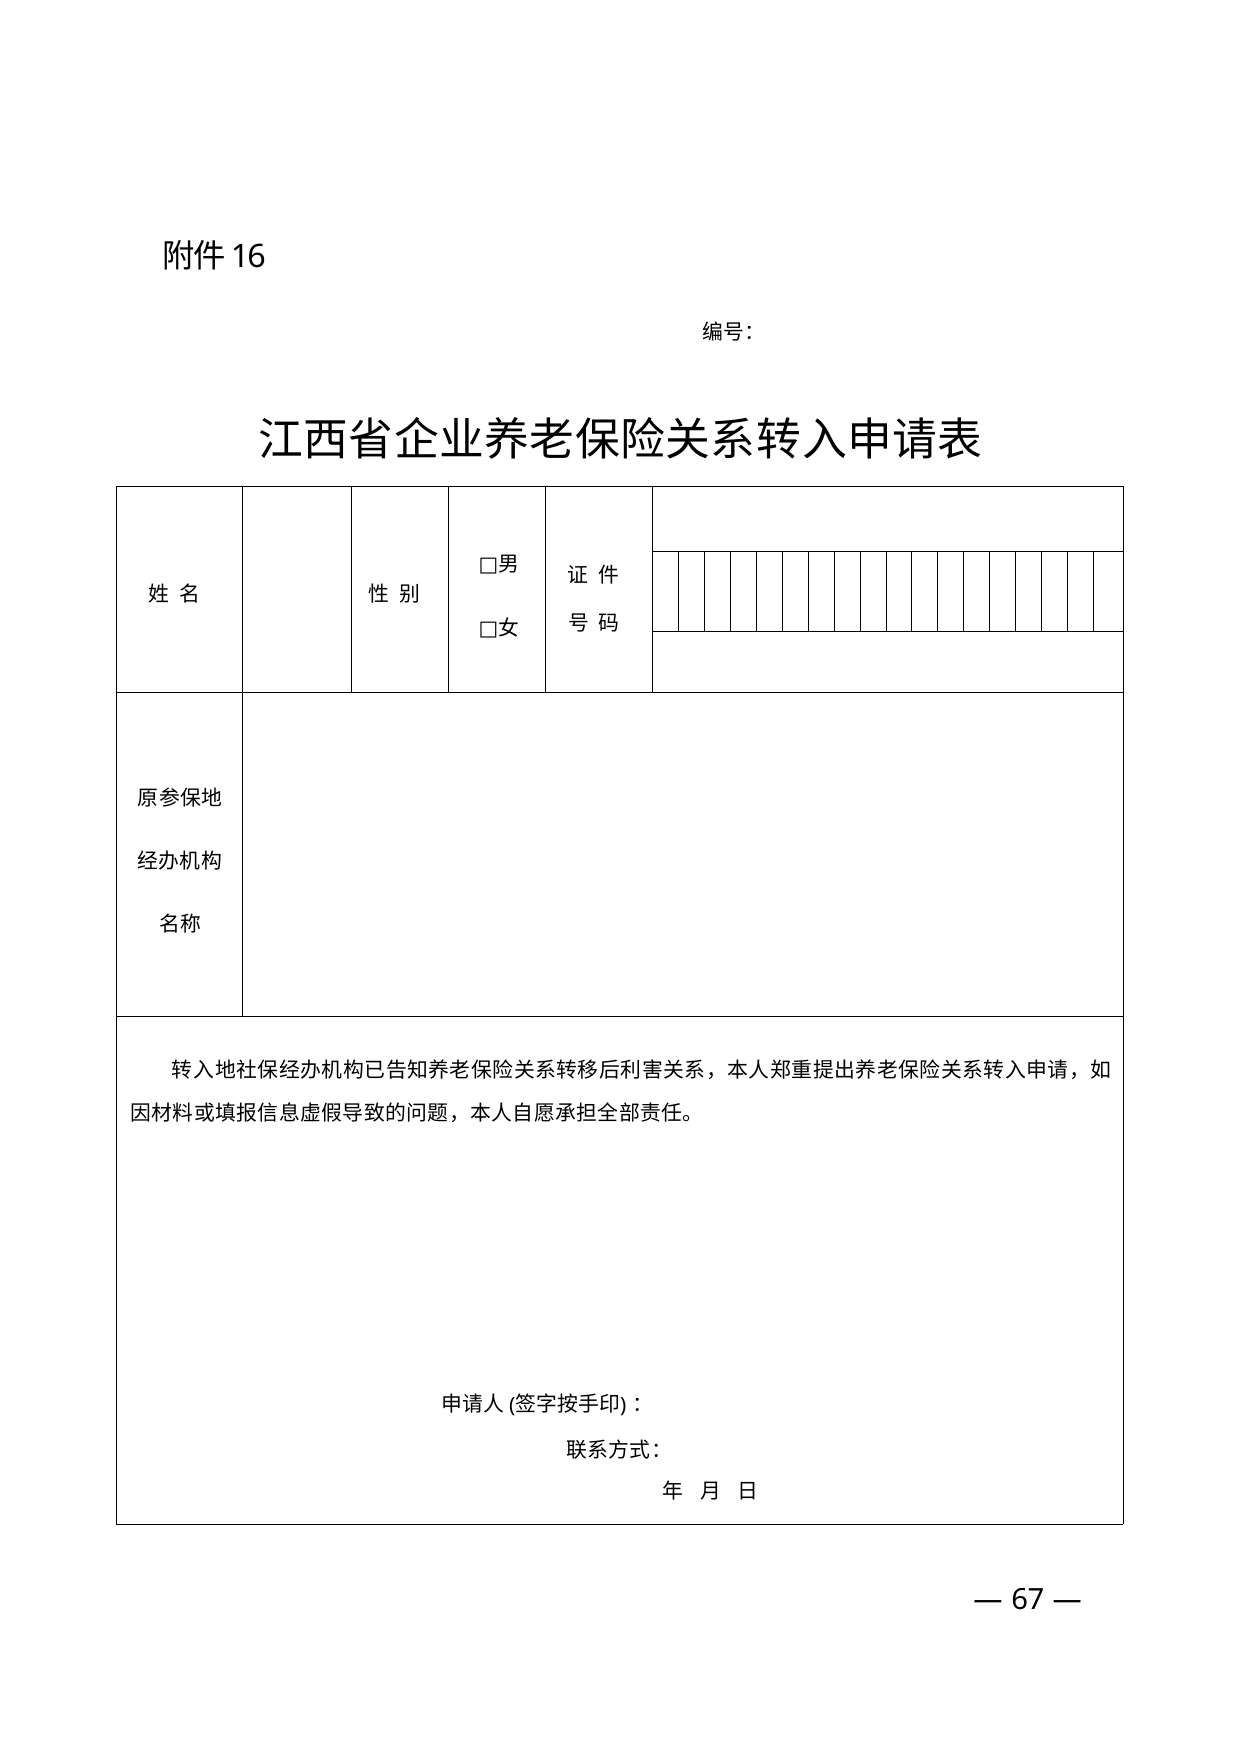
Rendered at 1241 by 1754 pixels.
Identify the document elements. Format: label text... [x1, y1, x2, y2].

table_cell [243, 693, 1123, 1016]
table_cell [757, 552, 782, 631]
table_cell 原参保地 经办机构 名称 [117, 693, 242, 1016]
table_cell [835, 552, 860, 631]
table_header 性 别 [352, 487, 448, 692]
table_cell [990, 552, 1015, 631]
table_cell [1042, 552, 1067, 631]
table_cell [1016, 552, 1041, 631]
table_header 证 件 号 码 [546, 487, 652, 692]
table_cell [887, 552, 911, 631]
table_header □男 □女 [449, 487, 545, 692]
table_cell [783, 552, 808, 631]
table_cell [912, 552, 937, 631]
table_cell [964, 552, 989, 631]
table_cell [809, 552, 834, 631]
text 编号： [703, 317, 1124, 346]
text 附件 16 [162, 232, 1124, 276]
text 江西省企业养老保险关系转入申请表 [258, 409, 1124, 466]
table_cell [653, 632, 1123, 692]
table_cell [938, 552, 963, 631]
table_cell [679, 552, 704, 631]
table_cell [861, 552, 886, 631]
table_cell [731, 552, 756, 631]
table_header [653, 487, 1123, 551]
table_cell 转入地社保经办机构已告知养老保险关系转移后利害关系，本人郑重提出养老保险关系转入申请，如 因材料或填报信息虚假导致的问题，本人自愿承担全部责任。 申请人 (签字按手印) ： 联系方式： 年 月 日 [117, 1017, 1123, 1524]
table_header 姓 名 [117, 487, 242, 692]
table_cell [653, 552, 678, 631]
table_cell [1094, 552, 1123, 631]
table_header [243, 487, 351, 692]
table_cell [1068, 552, 1093, 631]
table_cell [705, 552, 730, 631]
